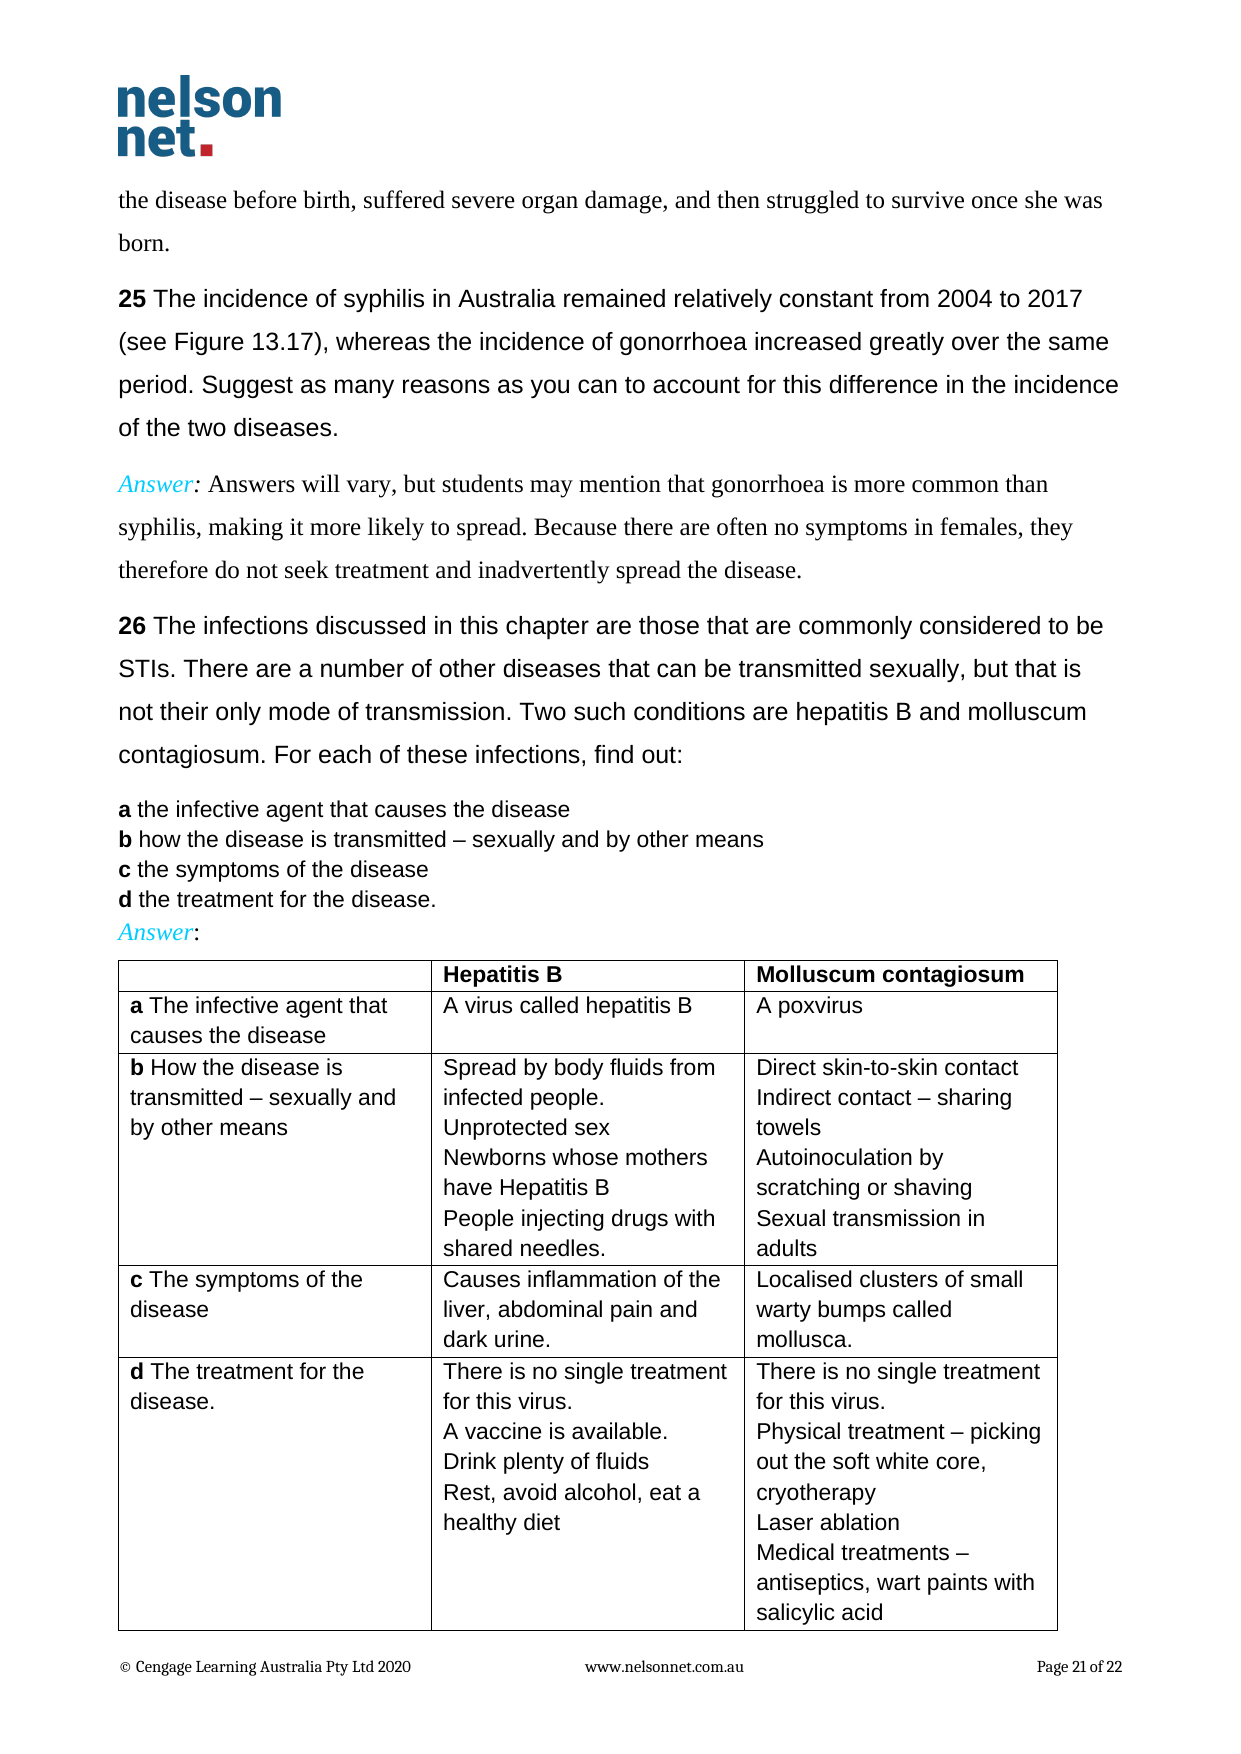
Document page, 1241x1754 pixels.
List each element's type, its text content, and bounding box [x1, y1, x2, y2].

table_cell A poxvirus [745, 992, 1057, 1052]
picture [118, 75, 281, 157]
table_cell There is no single treatment for this virus. Physical treatment – picking out the soft white core, cryotherapy Laser ablation Medical treatments – antiseptics, wart paints with salicylic acid [745, 1358, 1057, 1629]
text d the treatment for the disease. [118, 886, 1122, 913]
table_header Molluscum contagiosum [745, 961, 1057, 991]
table_header [119, 961, 431, 991]
text 26 The infections discussed in this chapter are those that are commonly considered to be STIs. There are a number of other diseases that can be transmitted sexually, but that is not their only mode of transmission. Two such conditions are hepatitis B and molluscum contagiosum. For each of these infections, find out: [118, 611, 1122, 769]
table_cell Localised clusters of small warty bumps called mollusca. [745, 1266, 1057, 1357]
text 25 The incidence of syphilis in Australia remained relatively constant from 2004 to 2017 (see Figure 13.17), whereas the incidence of gonorrhoea increased greatly over the same period. Suggest as many reasons as you can to account for this difference in the incidence of the two diseases. [118, 284, 1122, 442]
table_cell a The infective agent that causes the disease [119, 992, 431, 1052]
table_cell A virus called hepatitis B [432, 992, 744, 1052]
table_cell There is no single treatment for this virus. A vaccine is available. Drink plenty of fluids Rest, avoid alcohol, eat a healthy diet [432, 1358, 744, 1629]
text Answer: [118, 917, 1122, 945]
text a the infective agent that causes the disease [118, 796, 1122, 822]
text b how the disease is transmitted – sexually and by other means [118, 826, 1122, 852]
table_cell d The treatment for the disease. [119, 1358, 431, 1629]
text Answer: Answers will vary, but students may mention that gonorrhoea is more common than syphilis, making it more likely to spread. Because there are often no symptoms in females, they therefore do not seek treatment and inadvertently spread the disease. [118, 469, 1122, 584]
table_header Hepatitis B [432, 961, 744, 991]
table_cell Causes inflammation of the liver, abdominal pain and dark urine. [432, 1266, 744, 1357]
table_cell Spread by body fluids from infected people. Unprotected sex Newborns whose mothers have Hepatitis B People injecting drugs with shared needles. [432, 1054, 744, 1265]
table_cell b How the disease is transmitted – sexually and by other means [119, 1054, 431, 1265]
table_cell c The symptoms of the disease [119, 1266, 431, 1357]
text c the symptoms of the disease [118, 856, 1122, 882]
table_cell Direct skin-to-skin contact Indirect contact – sharing towels Autoinoculation by scratching or shaving Sexual transmission in adults [745, 1054, 1057, 1265]
